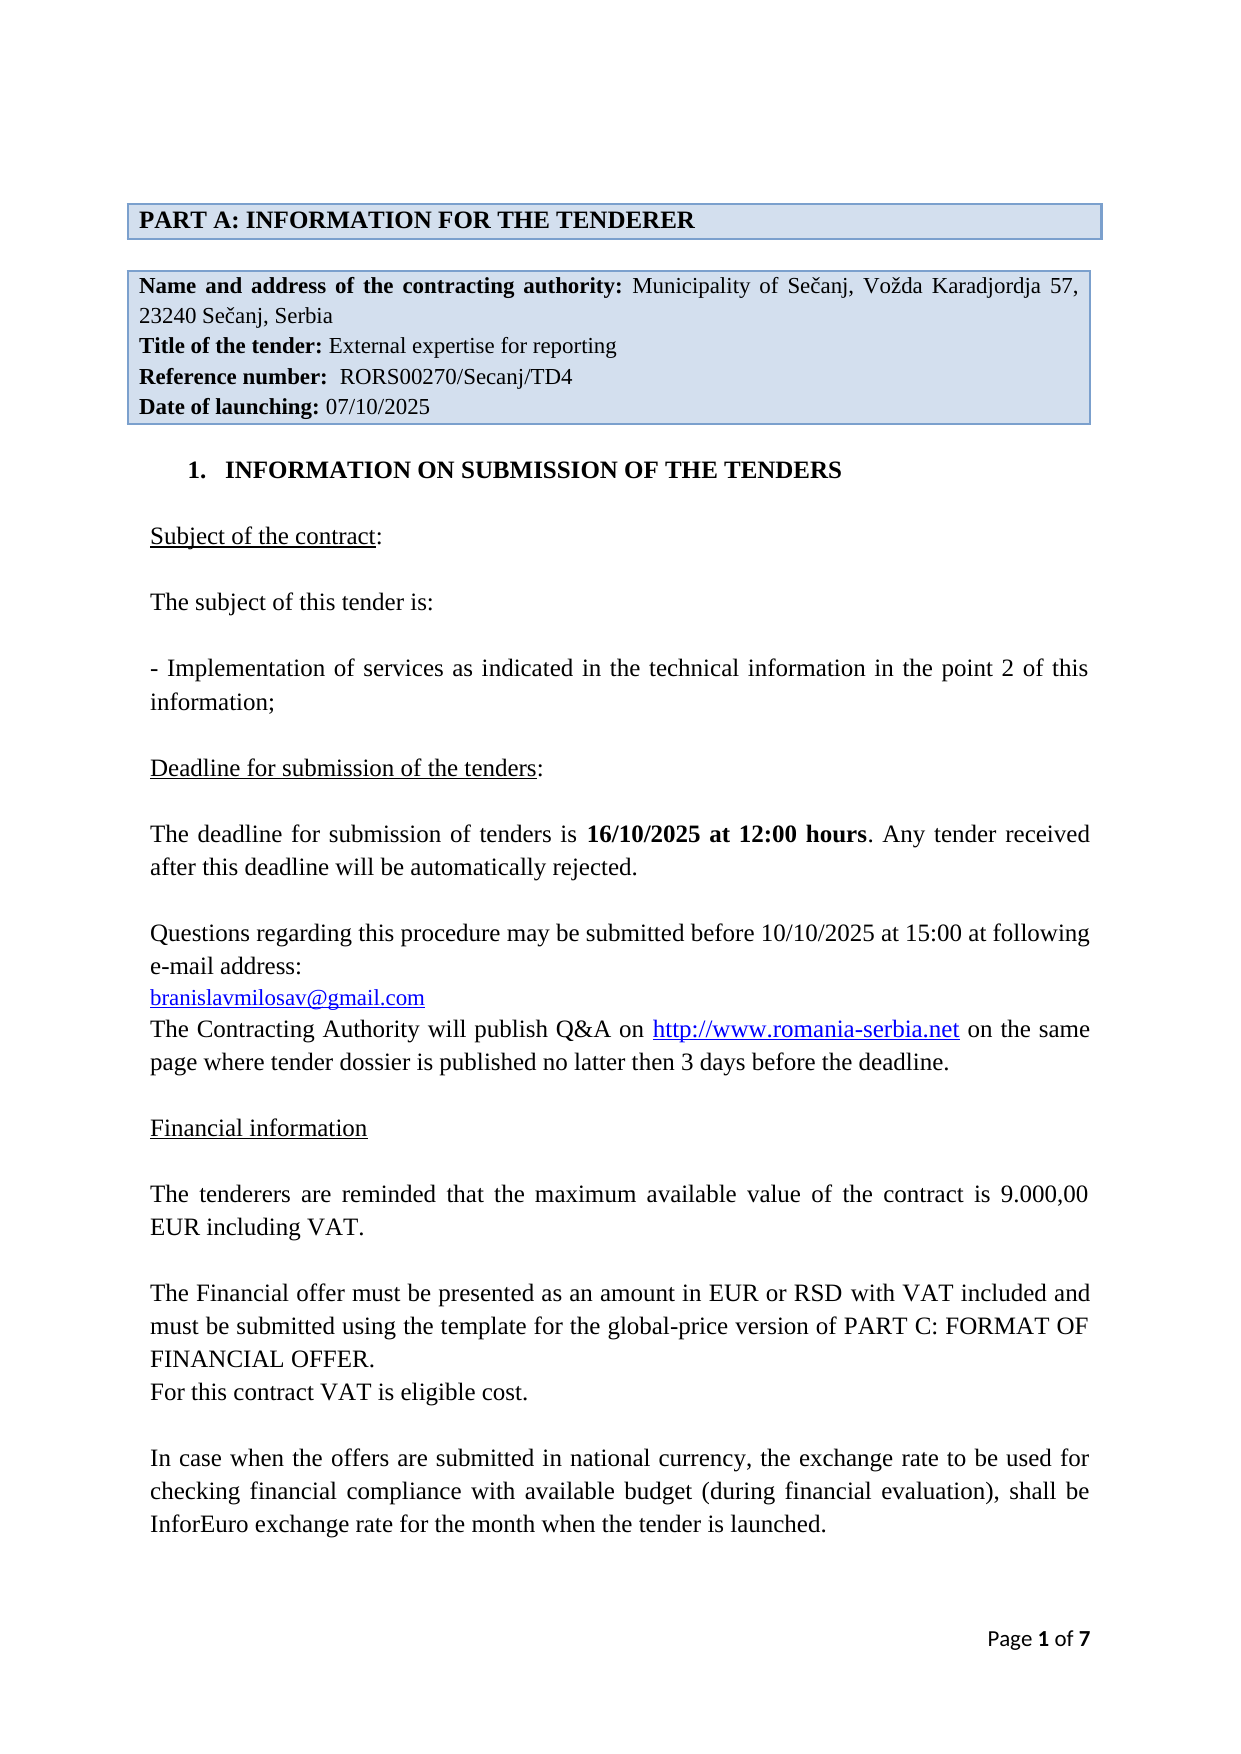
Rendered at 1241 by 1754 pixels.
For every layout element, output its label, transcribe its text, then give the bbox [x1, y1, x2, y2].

list INFORMATION ON SUBMISSION OF THE TENDERS [187, 455, 1090, 484]
text Financial information [150, 1113, 1090, 1142]
text For this contract VAT is eligible cost. [150, 1377, 1090, 1406]
text The deadline for submission of tenders is 16/10/2025 at 12:00 hours. Any tender received after this deadline will be automatically rejected. [150, 819, 1090, 880]
text In case when the offers are submitted in national currency, the exchange rate to be used for checking financial compliance with available budget (during financial evaluation), shall be InforEuro exchange rate for the month when the tender is launched. [150, 1443, 1090, 1538]
text The Financial offer must be presented as an amount in EUR or RSD with VAT included and must be submitted using the template for the global-price version of PART C: FORMAT OF FINANCIAL OFFER. [150, 1278, 1090, 1373]
text The tenderers are reminded that the maximum available value of the contract is 9.000,00 EUR including VAT. [150, 1179, 1090, 1241]
table_header Name and address of the contracting authority: Municipality of Sečanj, Vožda Karadjordja 57, 23240 Sečanj, Serbia Title of the tender: External expertise for reporting Reference number: RORS00270/Secanj/TD4 Date of launching: 07/10/2025 [129, 272, 1089, 423]
text The subject of this tender is: [150, 587, 1090, 616]
text Deadline for submission of the tenders: [150, 753, 1090, 781]
text branislavmilosav@gmail.com [150, 984, 1090, 1010]
text Subject of the contract: [150, 521, 1090, 550]
text Questions regarding this procedure may be submitted before 10/10/2025 at 15:00 at following e-mail address: [150, 918, 1090, 979]
text - Implementation of services as indicated in the technical information in the point 2 of this information; [150, 653, 1090, 715]
text The Contracting Authority will publish Q&A on http://www.romania-serbia.net on the same page where tender dossier is published no latter then 3 days before the deadline. [150, 1014, 1090, 1076]
table_header PART A: INFORMATION FOR THE TENDERER [129, 205, 1100, 238]
